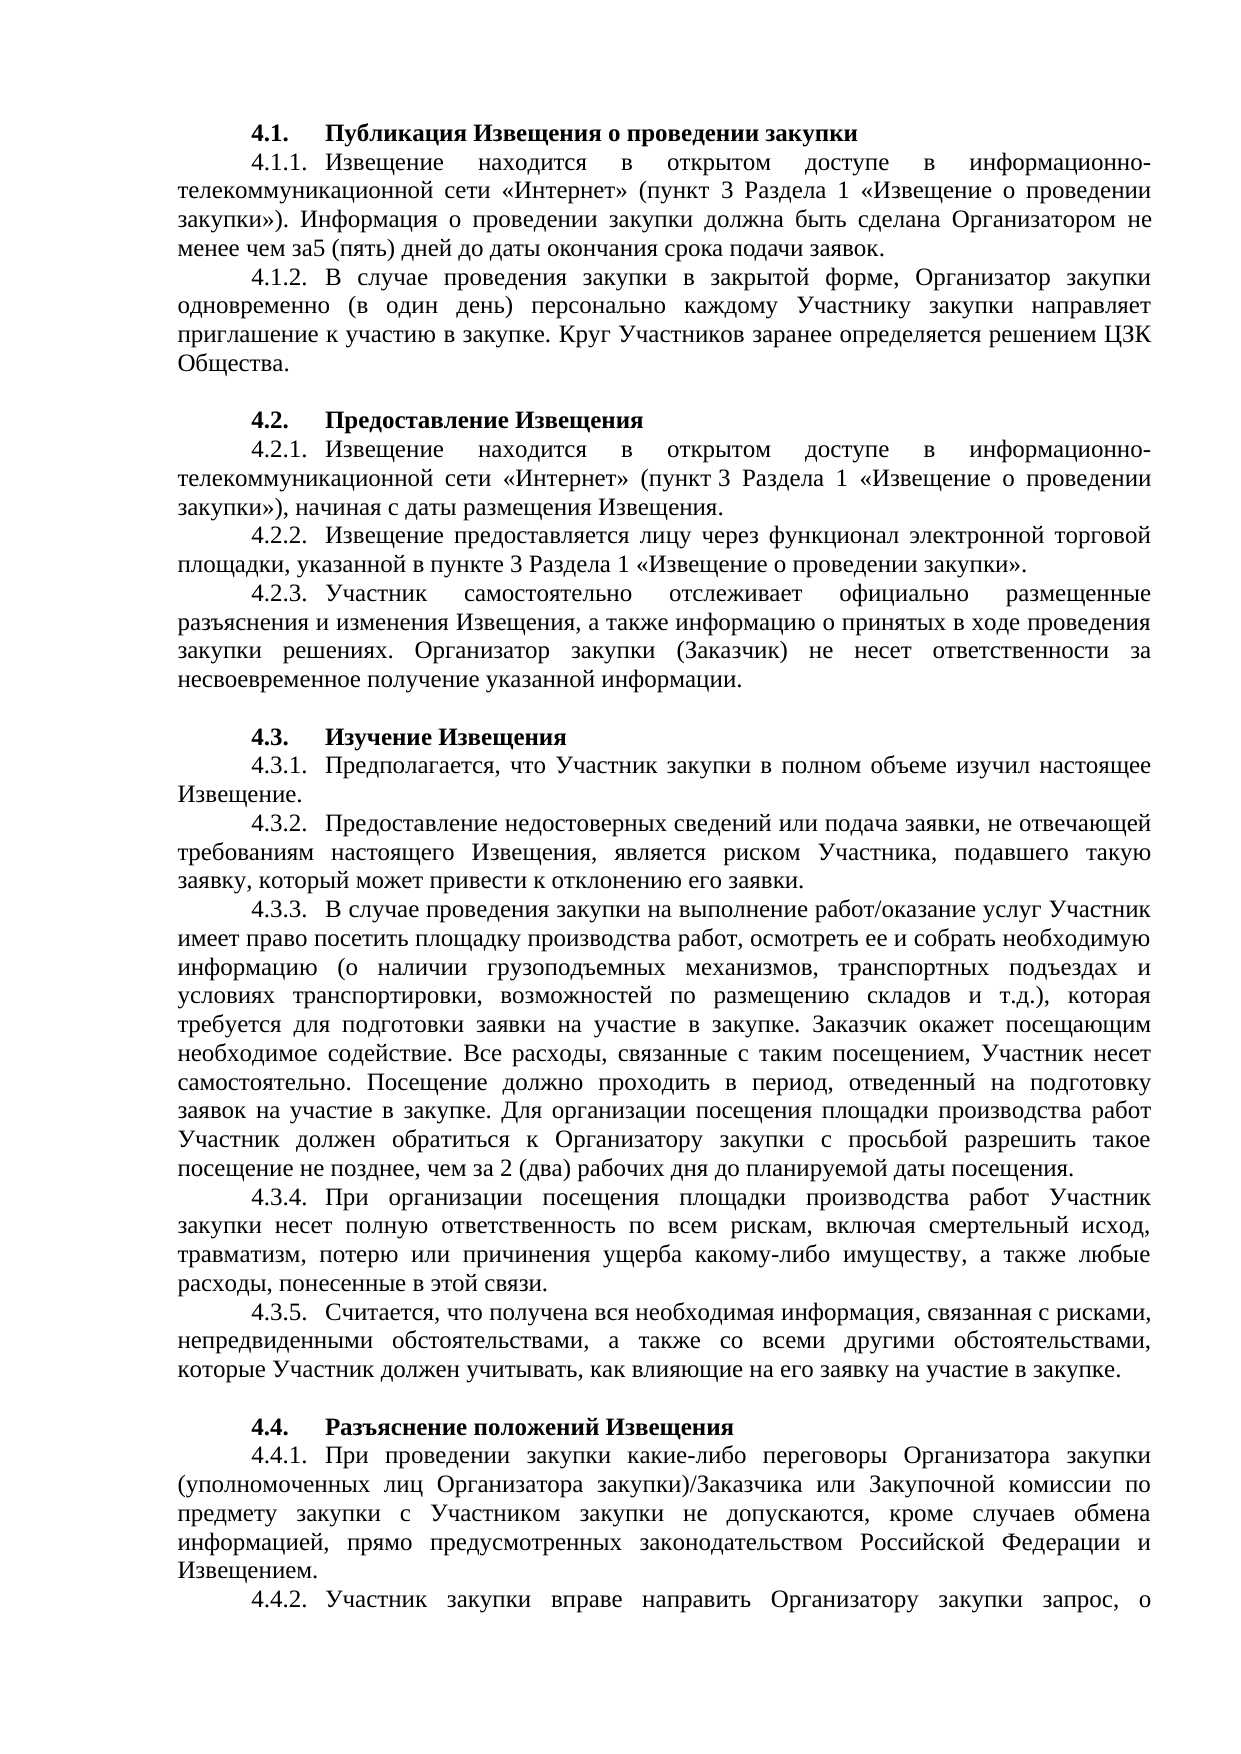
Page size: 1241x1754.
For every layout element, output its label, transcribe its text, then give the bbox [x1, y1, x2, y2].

list Извещение находится в открытом доступе в информационно-телекоммуникационной сети «Интернет» (пункт 3 Раздела 1 «Извещение о проведении закупки»), начиная с даты размещения Извещения. [177, 434, 1152, 521]
list Разъяснение положений Извещения [177, 1412, 1152, 1441]
list Публикация Извещения о проведении закупки [177, 118, 1152, 147]
list Изучение Извещения [177, 722, 1152, 751]
list Предполагается, что Участник закупки в полном объеме изучил настоящее Извещение. [177, 751, 1152, 808]
list При проведении закупки какие-либо переговоры Организатора закупки (уполномоченных лиц Организатора закупки)/Заказчика или Закупочной комиссии по предмету закупки с Участником закупки не допускаются, кроме случаев обмена информацией, прямо предусмотренных законодательством Российской Федерации и Извещением. [177, 1441, 1152, 1584]
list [177, 1584, 1152, 1613]
list Извещение находится в открытом доступе в информационно-телекоммуникационной сети «Интернет» (пункт 3 Раздела 1 «Извещение о проведении закупки»). Информация о проведении закупки должна быть сделана Организатором не менее чем за5 (пять) дней до даты окончания срока подачи заявок. [177, 147, 1152, 262]
list При организации посещения площадки производства работ Участник закупки несет полную ответственность по всем рискам, включая смертельный исход, травматизм, потерю или причинения ущерба какому-либо имуществу, а также любые расходы, понесенные в этой связи. [177, 1182, 1152, 1297]
list Предоставление недостоверных сведений или подача заявки, не отвечающей требованиям настоящего Извещения, является риском Участника, подавшего такую заявку, который может привести к отклонению его заявки. [177, 808, 1152, 894]
list В случае проведения закупки на выполнение работ/оказание услуг Участник имеет право посетить площадку производства работ, осмотреть ее и собрать необходимую информацию (о наличии грузоподъемных механизмов, транспортных подъездах и условиях транспортировки, возможностей по размещению складов и т.д.), которая требуется для подготовки заявки на участие в закупке. Заказчик окажет посещающим необходимое содействие. Все расходы, связанные с таким посещением, Участник несет самостоятельно. Посещение должно проходить в период, отведенный на подготовку заявок на участие в закупке. Для организации посещения площадки производства работ Участник должен обратиться к Организатору закупки с просьбой разрешить такое посещение не позднее, чем за 2 (два) рабочих дня до планируемой даты посещения. [177, 894, 1152, 1182]
list Извещение предоставляется лицу через функционал электронной торговой площадки, указанной в пункте 3 Раздела 1 «Извещение о проведении закупки». [177, 521, 1152, 578]
list Участник самостоятельно отслеживает официально размещенные разъяснения и изменения Извещения, а также информацию о принятых в ходе проведения закупки решениях. Организатор закупки (Заказчик) не несет ответственности за несвоевременное получение указанной информации. [177, 578, 1152, 693]
list В случае проведения закупки в закрытой форме, Организатор закупки одновременно (в один день) персонально каждому Участнику закупки направляет приглашение к участию в закупке. Круг Участников заранее определяется решением ЦЗК Общества. [177, 262, 1152, 377]
list Считается, что получена вся необходимая информация, связанная с рисками, непредвиденными обстоятельствами, а также со всеми другими обстоятельствами, которые Участник должен учитывать, как влияющие на его заявку на участие в закупке. [177, 1297, 1152, 1383]
list Предоставление Извещения [177, 406, 1152, 434]
